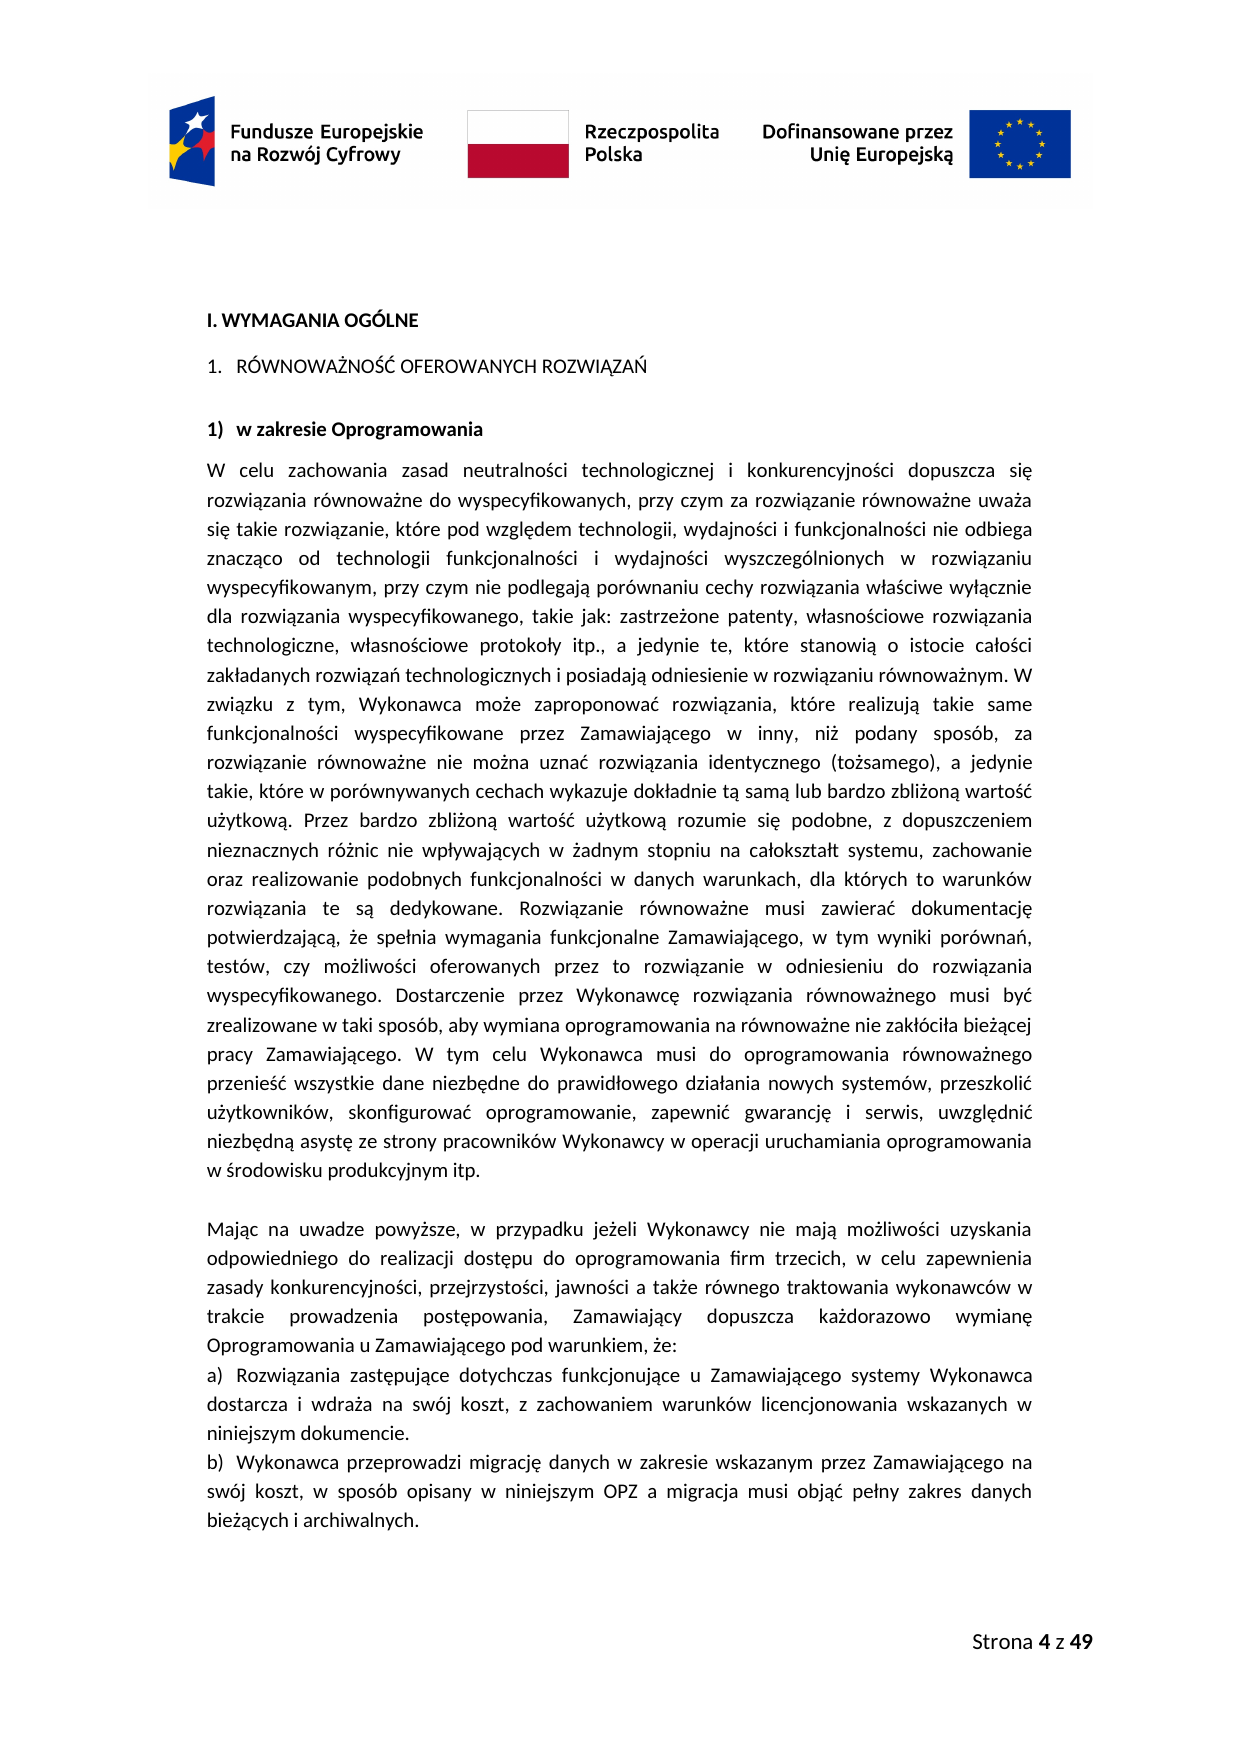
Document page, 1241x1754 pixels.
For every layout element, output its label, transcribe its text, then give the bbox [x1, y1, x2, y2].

list Wykonawca przeprowadzi migrację danych w zakresie wskazanym przez Zamawiającego na swój koszt, w sposób opisany w niniejszym OPZ a migracja musi objąć pełny zakres danych bieżących i archiwalnych. [207, 1449, 1034, 1533]
subtitle WYMAGANIA OGÓLNE [207, 307, 1034, 332]
list Mając na uwadze powyższe, w przypadku jeżeli Wykonawcy nie mają możliwości uzyskania odpowiedniego do realizacji dostępu do oprogramowania firm trzecich, w celu zapewnienia zasady konkurencyjności, przejrzystości, jawności a także równego traktowania wykonawców w trakcie prowadzenia postępowania, Zamawiający dopuszcza każdorazowo wymianę Oprogramowania u Zamawiającego pod warunkiem, że: [207, 1216, 1034, 1358]
subtitle RÓWNOWAŻNOŚĆ OFEROWANYCH ROZWIĄZAŃ [207, 353, 1034, 378]
picture [147, 73, 1093, 209]
list W celu zachowania zasad neutralności technologicznej i konkurencyjności dopuszcza się rozwiązania równoważne do wyspecyfikowanych, przy czym za rozwiązanie równoważne uważa się takie rozwiązanie, które pod względem technologii, wydajności i funkcjonalności nie odbiega znacząco od technologii funkcjonalności i wydajności wyszczególnionych w rozwiązaniu wyspecyfikowanym, przy czym nie podlegają porównaniu cechy rozwiązania właściwe wyłącznie dla rozwiązania wyspecyfikowanego, takie jak: zastrzeżone patenty, własnościowe rozwiązania technologiczne, własnościowe protokoły itp., a jedynie te, które stanowią o istocie całości zakładanych rozwiązań technologicznych i posiadają odniesienie w rozwiązaniu równoważnym. W związku z tym, Wykonawca może zaproponować rozwiązania, które realizują takie same funkcjonalności wyspecyfikowane przez Zamawiającego w inny, niż podany sposób, za rozwiązanie równoważne nie można uznać rozwiązania identycznego (tożsamego), a jedynie takie, które w porównywanych cechach wykazuje dokładnie tą samą lub bardzo zbliżoną wartość użytkową. Przez bardzo zbliżoną wartość użytkową rozumie się podobne, z dopuszczeniem nieznacznych różnic nie wpływających w żadnym stopniu na całokształt systemu, zachowanie oraz realizowanie podobnych funkcjonalności w danych warunkach, dla których to warunków rozwiązania te są dedykowane. Rozwiązanie równoważne musi zawierać dokumentację potwierdzającą, że spełnia wymagania funkcjonalne Zamawiającego, w tym wyniki porównań, testów, czy możliwości oferowanych przez to rozwiązanie w odniesieniu do rozwiązania wyspecyfikowanego. Dostarczenie przez Wykonawcę rozwiązania równoważnego musi być zrealizowane w taki sposób, aby wymiana oprogramowania na równoważne nie zakłóciła bieżącej pracy Zamawiającego. W tym celu Wykonawca musi do oprogramowania równoważnego przenieść wszystkie dane niezbędne do prawidłowego działania nowych systemów, przeszkolić użytkowników, skonfigurować oprogramowanie, zapewnić gwarancję i serwis, uwzględnić niezbędną asystę ze strony pracowników Wykonawcy w operacji uruchamiania oprogramowania w środowisku produkcyjnym itp. [207, 458, 1034, 1183]
list Rozwiązania zastępujące dotychczas funkcjonujące u Zamawiającego systemy Wykonawca dostarcza i wdraża na swój koszt, z zachowaniem warunków licencjonowania wskazanych w niniejszym dokumencie. [207, 1362, 1034, 1446]
subtitle w zakresie Oprogramowania [207, 416, 1034, 441]
